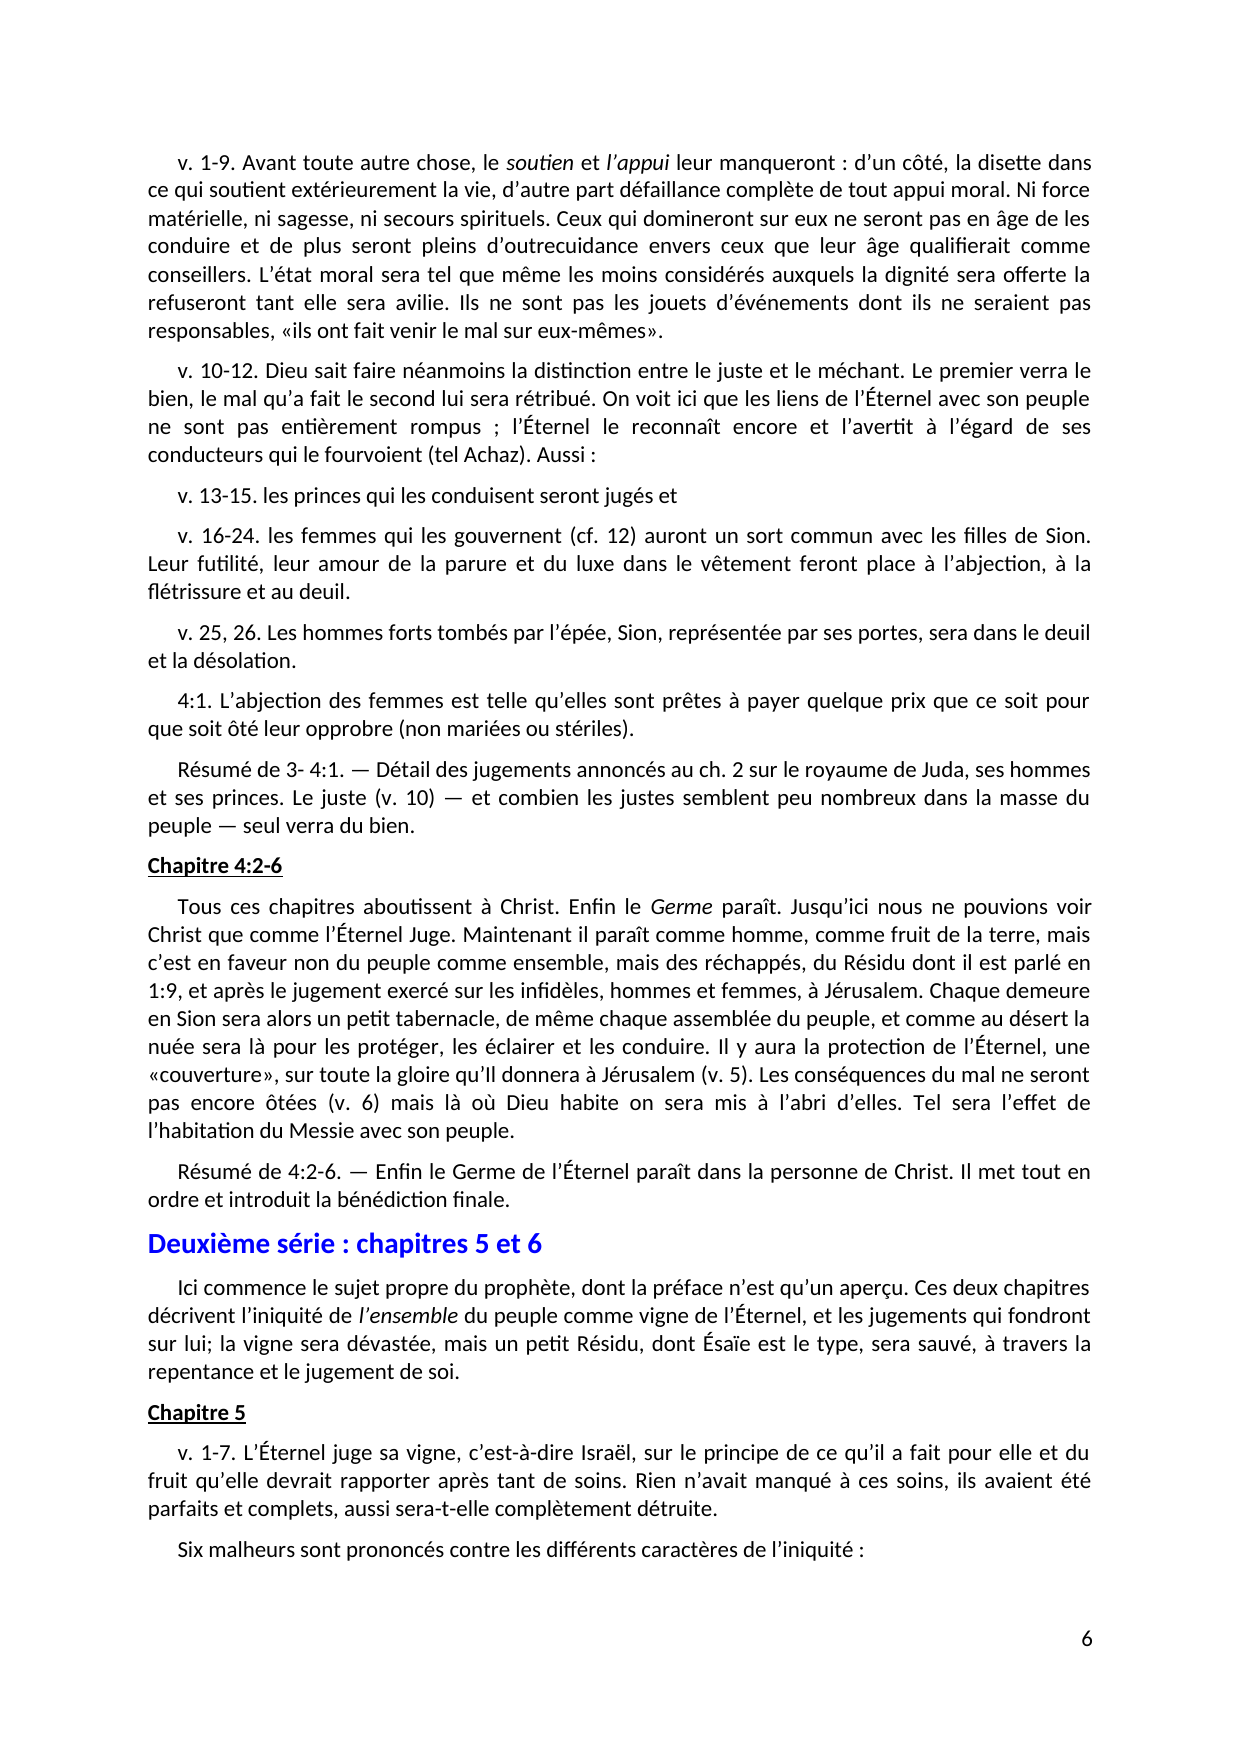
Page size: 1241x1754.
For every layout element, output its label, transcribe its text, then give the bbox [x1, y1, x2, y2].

text v. 16-24. les femmes qui les gouvernent (cf. 12) auront un sort commun avec les filles de Sion. Leur futilité, leur amour de la parure et du luxe dans le vêtement feront place à l’abjection, à la flétrissure et au deuil. [148, 521, 1093, 605]
text Résumé de 3- 4:1. — Détail des jugements annoncés au ch. 2 sur le royaume de Juda, ses hommes et ses princes. Le juste (v. 10) — et combien les justes semblent peu nombreux dans la masse du peuple — seul verra du bien. [148, 755, 1093, 839]
text Tous ces chapitres aboutissent à Christ. Enfin le Germe paraît. Jusqu’ici nous ne pouvions voir Christ que comme l’Éternel Juge. Maintenant il paraît comme homme, comme fruit de la terre, mais c’est en faveur non du peuple comme ensemble, mais des réchappés, du Résidu dont il est parlé en 1:9, et après le jugement exercé sur les infidèles, hommes et femmes, à Jérusalem. Chaque demeure en Sion sera alors un petit tabernacle, de même chaque assemblée du peuple, et comme au désert la nuée sera là pour les protéger, les éclairer et les conduire. Il y aura la protection de l’Éternel, une «couverture», sur toute la gloire qu’Il donnera à Jérusalem (v. 5). Les conséquences du mal ne seront pas encore ôtées (v. 6) mais là où Dieu habite on sera mis à l’abri d’elles. Tel sera l’effet de l’habitation du Messie avec son peuple. [148, 892, 1093, 1144]
text Ici commence le sujet propre du prophète, dont la préface n’est qu’un aperçu. Ces deux chapitres décrivent l’iniquité de l’ensemble du peuple comme vigne de l’Éternel, et les jugements qui fondront sur lui; la vigne sera dévastée, mais un petit Résidu, dont Ésaïe est le type, sera sauvé, à travers la repentance et le jugement de soi. [148, 1273, 1093, 1386]
text v. 25, 26. Les hommes forts tombés par l’épée, Sion, représentée par ses portes, sera dans le deuil et la désolation. [148, 618, 1093, 674]
subtitle Chapitre 5 [148, 1398, 1093, 1426]
text 4:1. L’abjection des femmes est telle qu’elles sont prêtes à payer quelque prix que ce soit pour que soit ôté leur opprobre (non mariées ou stériles). [148, 686, 1093, 742]
text v. 10-12. Dieu sait faire néanmoins la distinction entre le juste et le méchant. Le premier verra le bien, le mal qu’a fait le second lui sera rétribué. On voit ici que les liens de l’Éternel avec son peuple ne sont pas entièrement rompus ; l’Éternel le reconnaît encore et l’avertit à l’égard de ses conducteurs qui le fourvoient (tel Achaz). Aussi : [148, 356, 1093, 468]
text Résumé de 4:2-6. — Enfin le Germe de l’Éternel paraît dans la personne de Christ. Il met tout en ordre et introduit la bénédiction finale. [148, 1157, 1093, 1213]
text v. 1-9. Avant toute autre chose, le soutien et l’appui leur manqueront : d’un côté, la disette dans ce qui soutient extérieurement la vie, d’autre part défaillance complète de tout appui moral. Ni force matérielle, ni sagesse, ni secours spirituels. Ceux qui domineront sur eux ne seront pas en âge de les conduire et de plus seront pleins d’outrecuidance envers ceux que leur âge qualifierait comme conseillers. L’état moral sera tel que même les moins considérés auxquels la dignité sera offerte la refuseront tant elle sera avilie. Ils ne sont pas les jouets d’événements dont ils ne seraient pas responsables, «ils ont fait venir le mal sur eux-mêmes». [148, 148, 1093, 344]
text Six malheurs sont prononcés contre les différents caractères de l’iniquité : [148, 1535, 1093, 1563]
text v. 13-15. les princes qui les conduisent seront jugés et [148, 481, 1093, 509]
subtitle Deuxième série : chapitres 5 et 6 [148, 1225, 1093, 1261]
subtitle Chapitre 4:2-6 [148, 852, 1093, 879]
text v. 1-7. L’Éternel juge sa vigne, c’est-à-dire Israël, sur le principe de ce qu’il a fait pour elle et du fruit qu’elle devrait rapporter après tant de soins. Rien n’avait manqué à ces soins, ils avaient été parfaits et complets, aussi sera-t-elle complètement détruite. [148, 1438, 1093, 1523]
